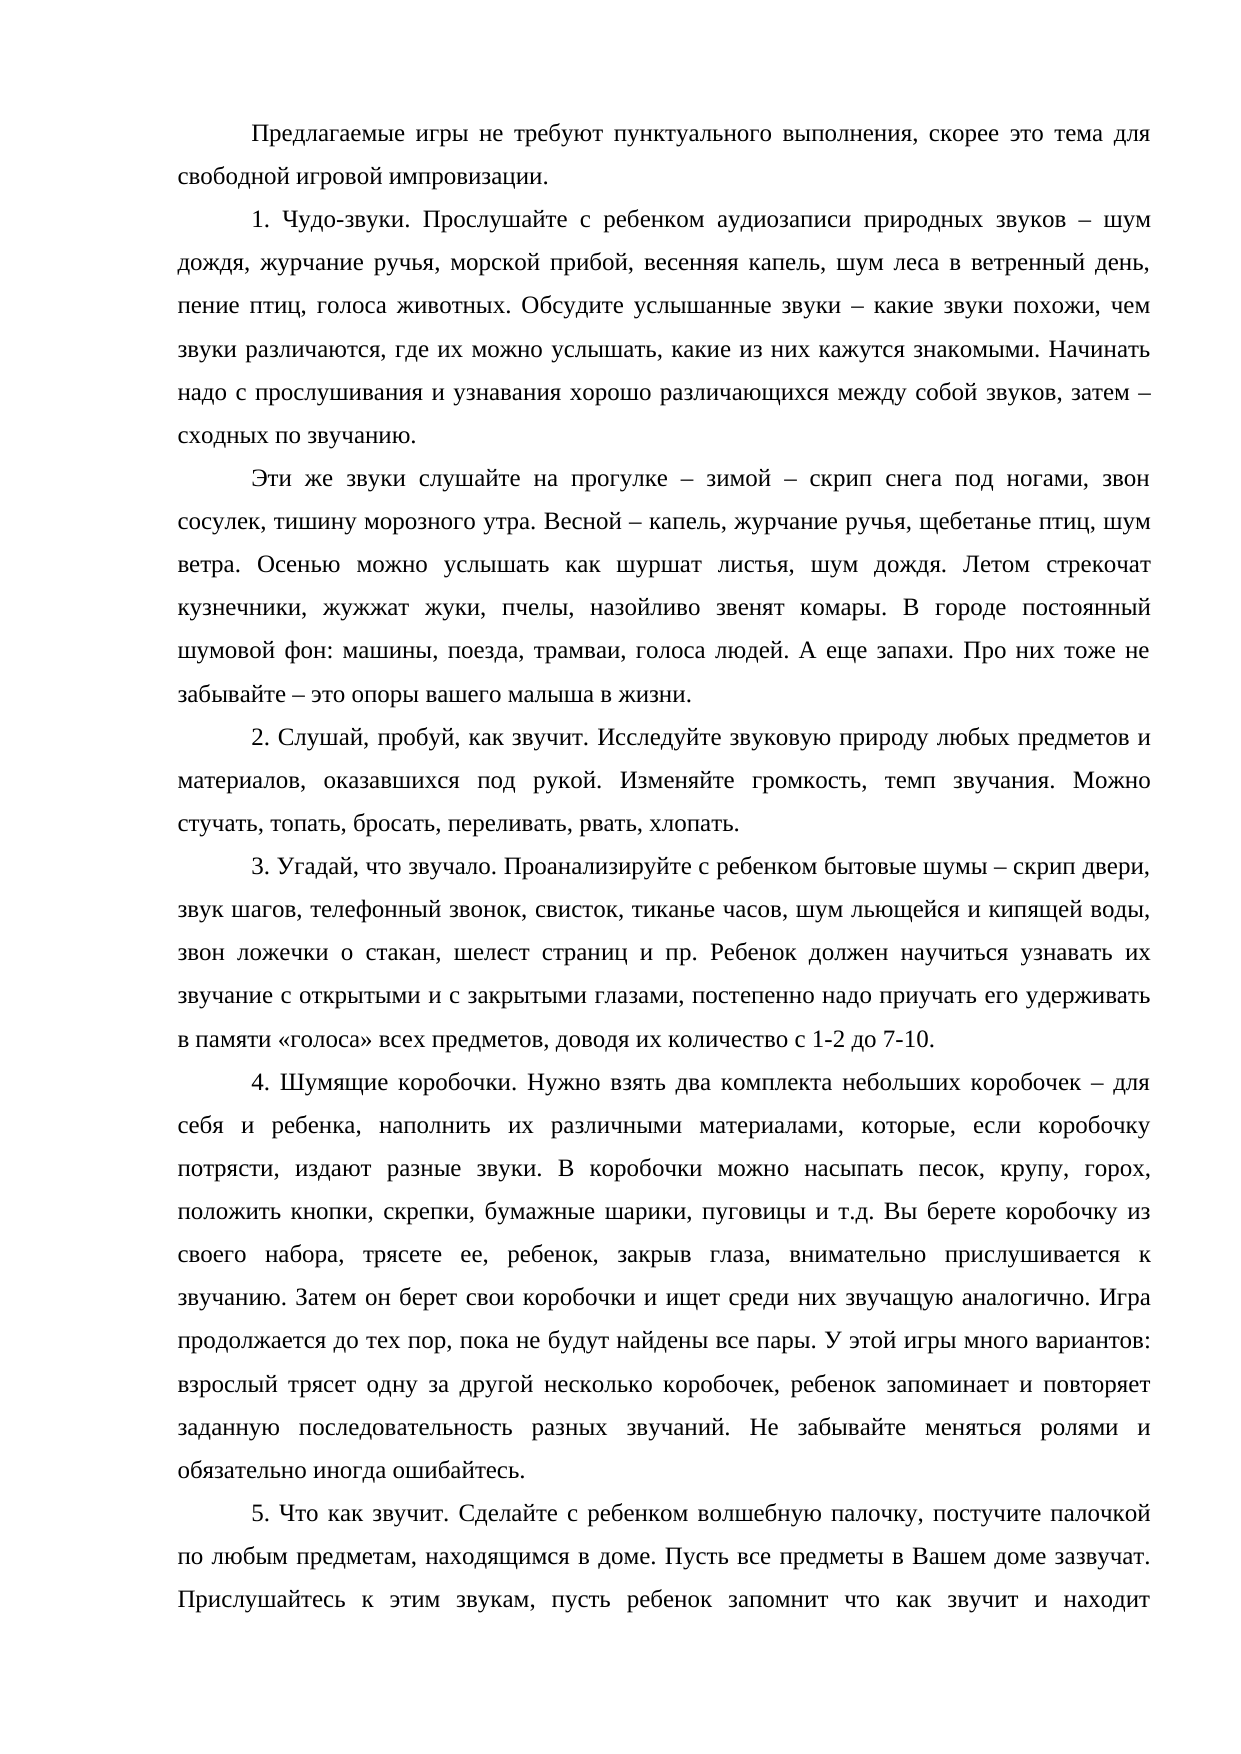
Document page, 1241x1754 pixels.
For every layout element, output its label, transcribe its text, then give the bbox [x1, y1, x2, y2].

text 2. Слушай, пробуй, как звучит. Исследуйте звуковую природу любых предметов и материалов, оказавшихся под рукой. Изменяйте громкость, темп звучания. Можно стучать, топать, бросать, переливать, рвать, хлопать. [177, 722, 1152, 837]
text 1. Чудо-звуки. Прослушайте с ребенком аудиозаписи природных звуков – шум дождя, журчание ручья, морской прибой, весенняя капель, шум леса в ветренный день, пение птиц, голоса животных. Обсудите услышанные звуки – какие звуки похожи, чем звуки различаются, где их можно услышать, какие из них кажутся знакомыми. Начинать надо с прослушивания и узнавания хорошо различающихся между собой звуков, затем – сходных по звучанию. [177, 204, 1152, 449]
text 4. Шумящие коробочки. Нужно взять два комплекта небольших коробочек – для себя и ребенка, наполнить их различными материалами, которые, если коробочку потрясти, издают разные звуки. В коробочки можно насыпать песок, крупу, горох, положить кнопки, скрепки, бумажные шарики, пуговицы и т.д. Вы берете коробочку из своего набора, трясете ее, ребенок, закрыв глаза, внимательно прислушивается к звучанию. Затем он берет свои коробочки и ищет среди них звучащую аналогично. Игра продолжается до тех пор, пока не будут найдены все пары. У этой игры много вариантов: взрослый трясет одну за другой несколько коробочек, ребенок запоминает и повторяет заданную последовательность разных звучаний. Не забывайте меняться ролями и обязательно иногда ошибайтесь. [177, 1067, 1152, 1484]
text 3. Угадай, что звучало. Проанализируйте с ребенком бытовые шумы – скрип двери, звук шагов, телефонный звонок, свисток, тиканье часов, шум льющейся и кипящей воды, звон ложечки о стакан, шелест страниц и пр. Ребенок должен научиться узнавать их звучание с открытыми и с закрытыми глазами, постепенно надо приучать его удерживать в памяти «голоса» всех предметов, доводя их количество с 1-2 до 7-10. [177, 851, 1152, 1052]
text Предлагаемые игры не требуют пунктуального выполнения, скорее это тема для свободной игровой импровизации. [177, 118, 1152, 190]
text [177, 1498, 1152, 1613]
text Эти же звуки слушайте на прогулке – зимой – скрип снега под ногами, звон сосулек, тишину морозного утра. Весной – капель, журчание ручья, щебетанье птиц, шум ветра. Осенью можно услышать как шуршат листья, шум дождя. Летом стрекочат кузнечники, жужжат жуки, пчелы, назойливо звенят комары. В городе постоянный шумовой фон: машины, поезда, трамваи, голоса людей. А еще запахи. Про них тоже не забывайте – это опоры вашего малыша в жизни. [177, 463, 1152, 707]
